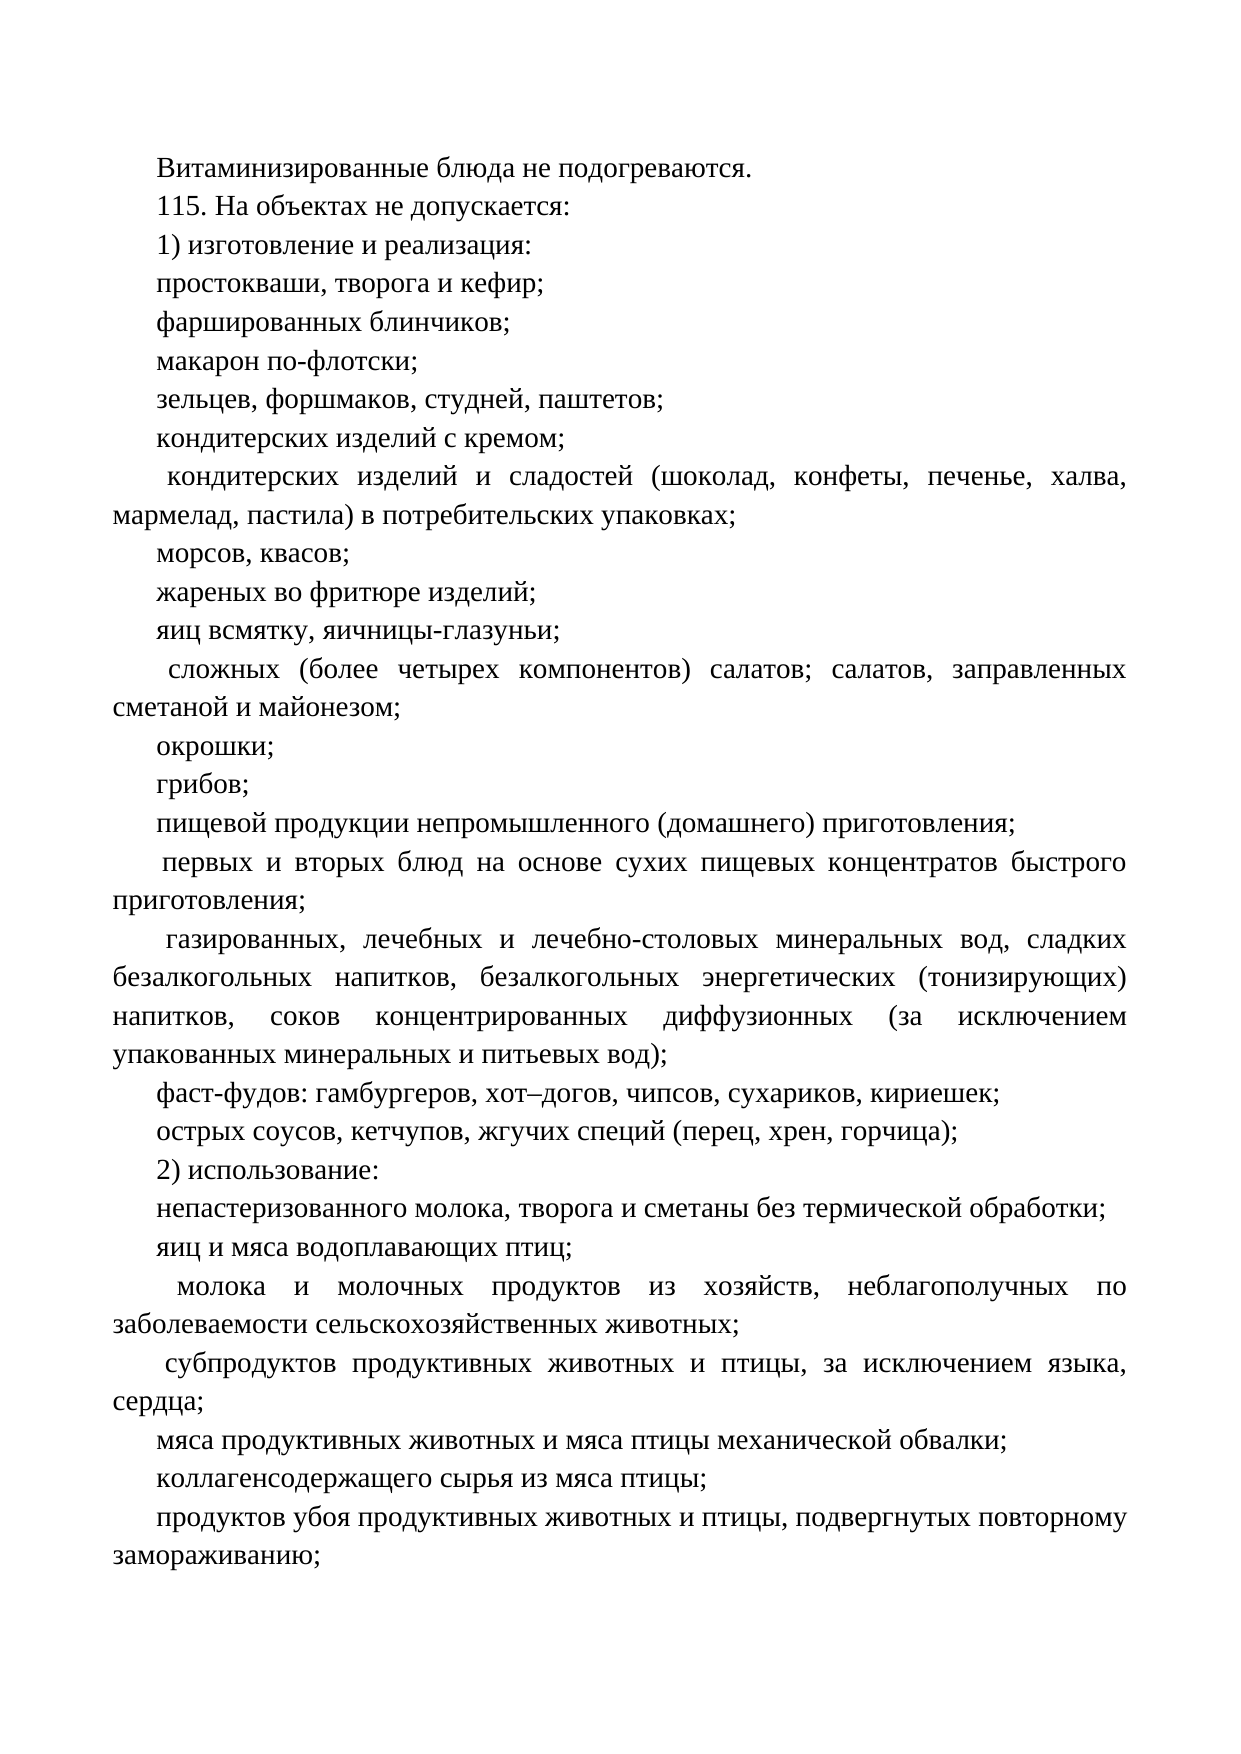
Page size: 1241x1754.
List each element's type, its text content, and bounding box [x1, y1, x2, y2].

text продуктов убоя продуктивных животных и птицы, подвергнутых повторному замораживанию; [112, 1499, 1128, 1571]
text жареных во фритюре изделий; [112, 574, 1128, 607]
text Витаминизированные блюда не подогреваются. [112, 150, 1128, 183]
text мяса продуктивных животных и мяса птицы механической обвалки; [112, 1422, 1128, 1455]
text яиц и мяса водоплавающих птиц; [112, 1229, 1128, 1263]
text зельцев, форшмаков, студней, паштетов; [112, 381, 1128, 415]
text кондитерских изделий и сладостей (шоколад, конфеты, печенье, халва, мармелад, пастила) в потребительских упаковках; [112, 458, 1128, 530]
text 115. На объектах не допускается: [112, 188, 1128, 222]
text грибов; [112, 767, 1128, 800]
text первых и вторых блюд на основе сухих пищевых концентратов быстрого приготовления; [112, 844, 1128, 916]
text коллагенсодержащего сырья из мяса птицы; [112, 1460, 1128, 1494]
text сложных (более четырех компонентов) салатов; салатов, заправленных сметаной и майонезом; [112, 651, 1128, 723]
text субпродуктов продуктивных животных и птицы, за исключением языка, сердца; [112, 1345, 1128, 1417]
text 1) изготовление и реализация: [112, 227, 1128, 261]
text макарон по-флотски; [112, 343, 1128, 376]
text кондитерских изделий с кремом; [112, 420, 1128, 453]
text простокваши, творога и кефир; [112, 266, 1128, 299]
text морсов, квасов; [112, 535, 1128, 569]
text газированных, лечебных и лечебно-столовых минеральных вод, сладких безалкогольных напитков, безалкогольных энергетических (тонизирующих) напитков, соков концентрированных диффузионных (за исключением упакованных минеральных и питьевых вод); [112, 921, 1128, 1070]
text окрошки; [112, 728, 1128, 762]
text 2) использование: [112, 1152, 1128, 1186]
text молока и молочных продуктов из хозяйств, неблагополучных по заболеваемости сельскохозяйственных животных; [112, 1268, 1128, 1340]
text фаршированных блинчиков; [112, 304, 1128, 338]
text непастеризованного молока, творога и сметаны без термической обработки; [112, 1191, 1128, 1224]
text острых соусов, кетчупов, жгучих специй (перец, хрен, горчица); [112, 1113, 1128, 1147]
text фаст-фудов: гамбургеров, хот–догов, чипсов, сухариков, кириешек; [112, 1075, 1128, 1108]
text яиц всмятку, яичницы-глазуньи; [112, 612, 1128, 646]
text пищевой продукции непромышленного (домашнего) приготовления; [112, 805, 1128, 839]
